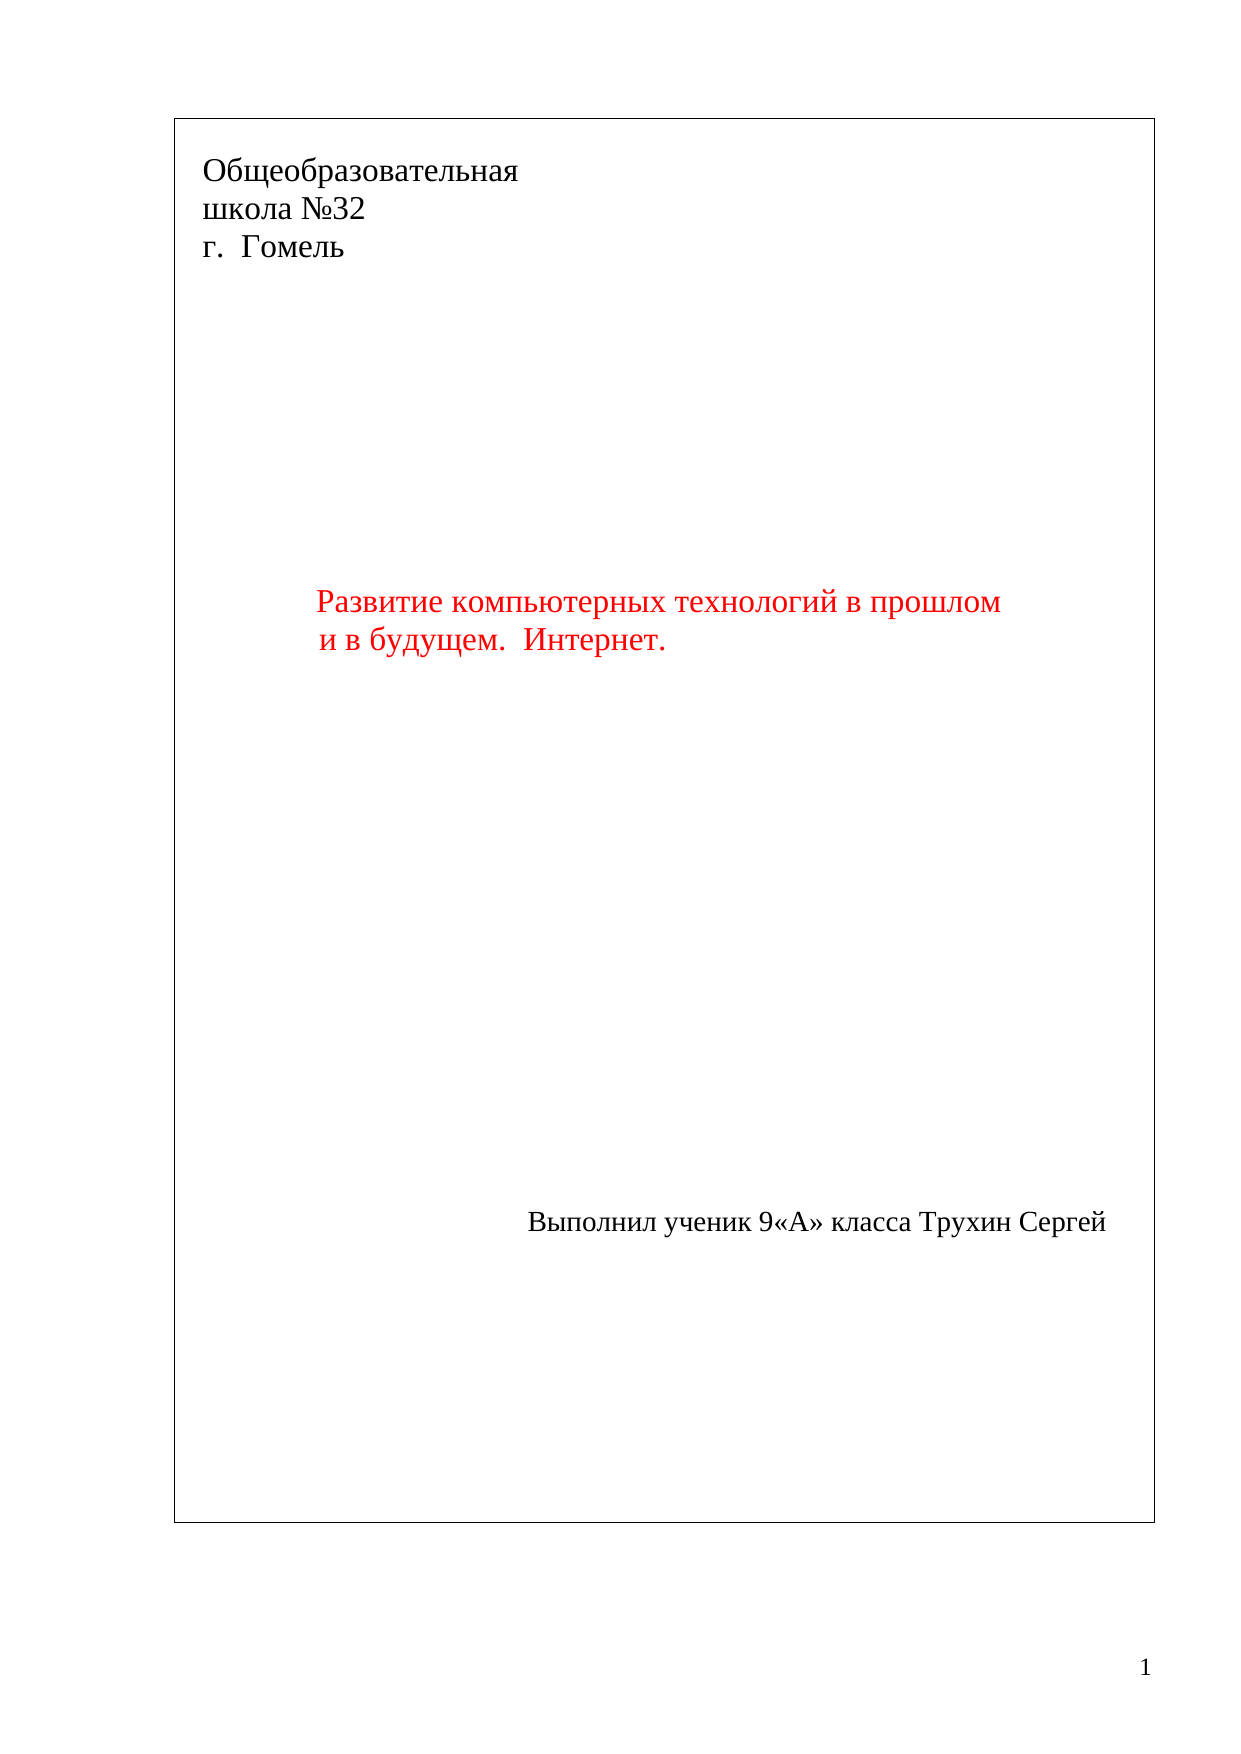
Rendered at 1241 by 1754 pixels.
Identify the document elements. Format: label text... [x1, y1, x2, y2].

text школа №32 [177, 188, 1152, 227]
text Выполнил ученик 9«А» класса Трухин Сергей [177, 1204, 1152, 1238]
text и в будущем. Интернет. [177, 619, 1152, 658]
text Общеобразовательная [177, 150, 1152, 188]
text Развитие компьютерных технологий в прошлом [177, 581, 1152, 619]
text г. Гомель [177, 227, 1152, 265]
